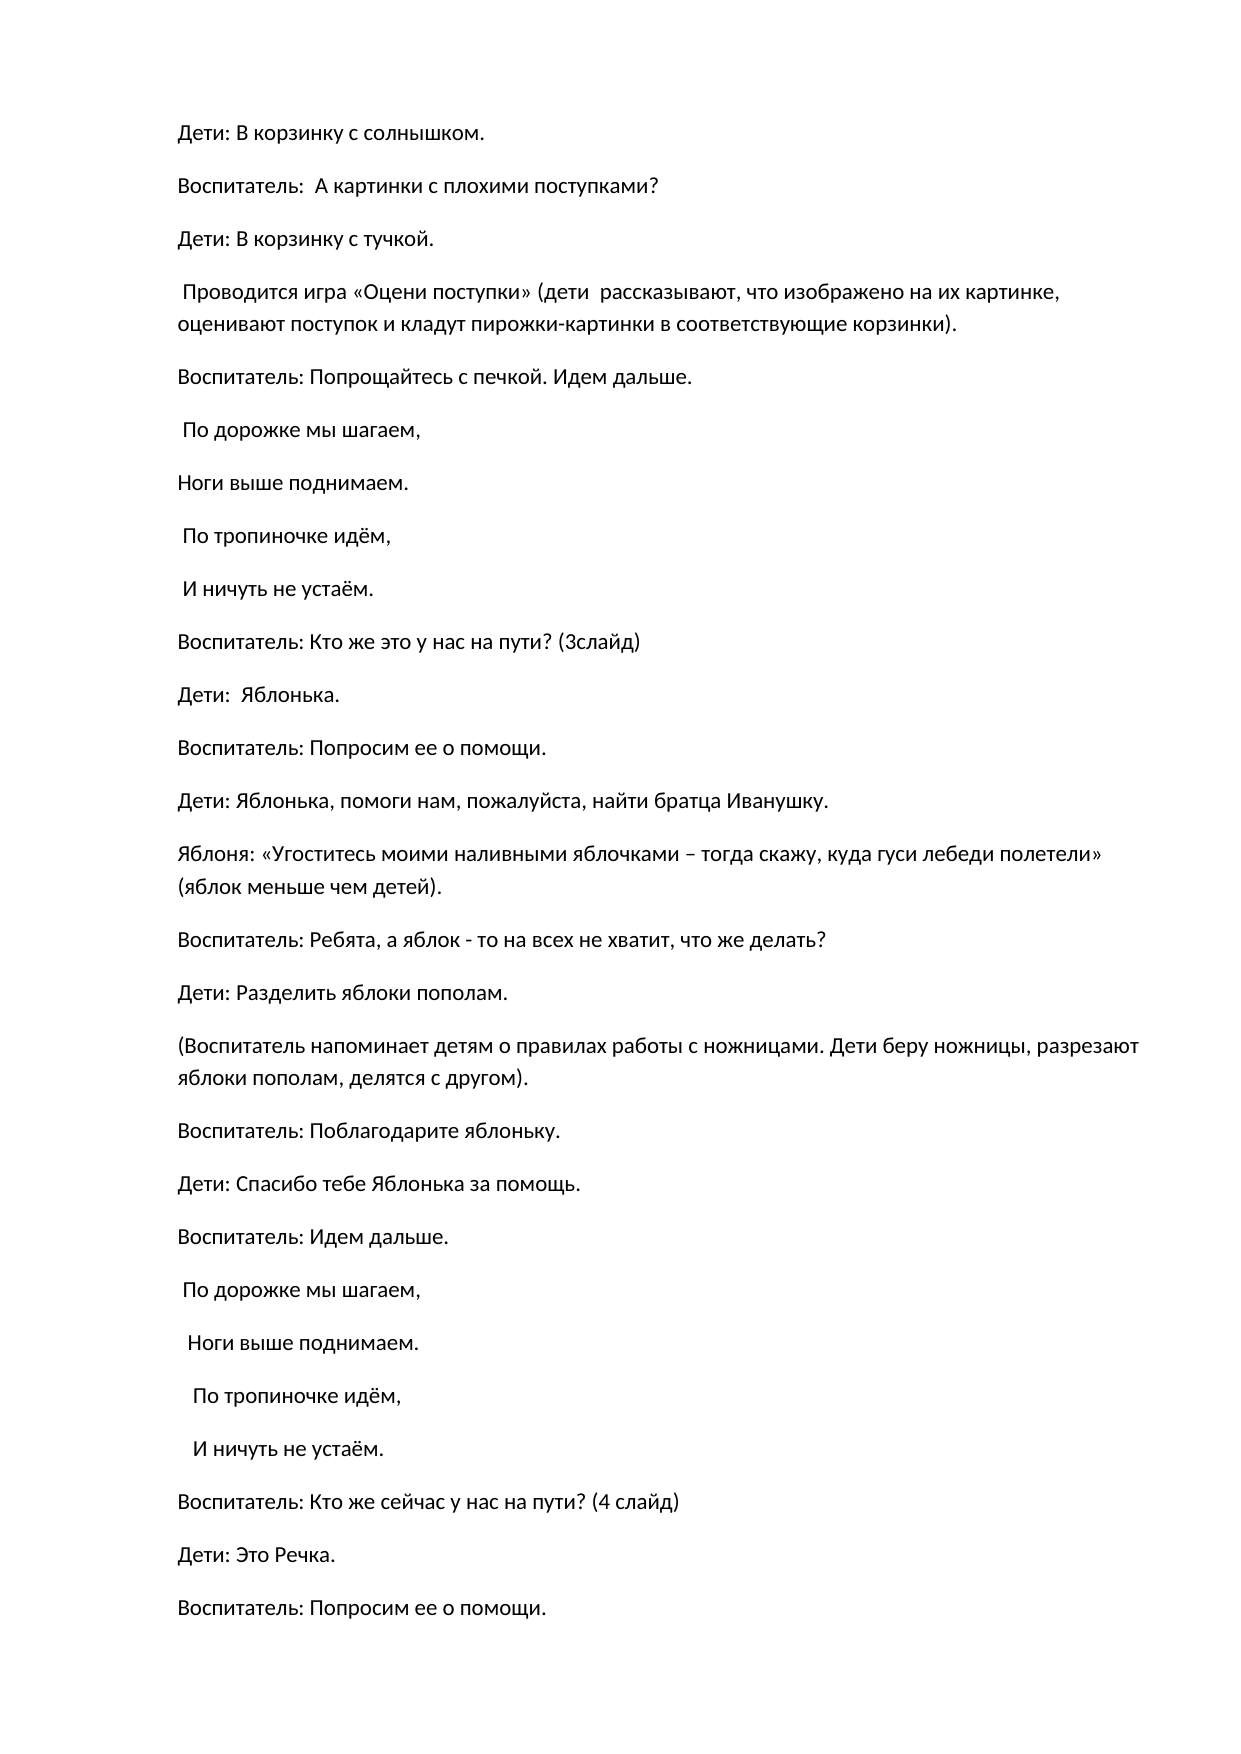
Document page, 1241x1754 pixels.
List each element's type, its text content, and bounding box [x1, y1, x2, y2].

text Яблоня: «Угоститесь моими наливными яблочками – тогда скажу, куда гуси лебеди полетели» (яблок меньше чем детей). [177, 839, 1152, 900]
text Воспитатель: Ребята, а яблок - то на всех не хватит, что же делать? [177, 925, 1152, 953]
text И ничуть не устаём. [177, 1434, 1152, 1462]
text Воспитатель: Попрощайтесь с печкой. Идем дальше. [177, 362, 1152, 390]
text (Воспитатель напоминает детям о правилах работы с ножницами. Дети беру ножницы, разрезают яблоки пополам, делятся с другом). [177, 1031, 1152, 1091]
text Воспитатель: Поблагодарите яблоньку. [177, 1116, 1152, 1144]
text По тропиночке идём, [177, 521, 1152, 549]
text Воспитатель: Кто же это у нас на пути? (3слайд) [177, 627, 1152, 656]
text Воспитатель: А картинки с плохими поступками? [177, 171, 1152, 199]
text По дорожке мы шагаем, [177, 1275, 1152, 1303]
text Воспитатель: Попросим ее о помощи. [177, 733, 1152, 762]
text Дети: Разделить яблоки пополам. [177, 978, 1152, 1006]
text И ничуть не устаём. [177, 574, 1152, 602]
text Проводится игра «Оцени поступки» (дети рассказывают, что изображено на их картинке, оценивают поступок и кладут пирожки-картинки в соответствующие корзинки). [177, 277, 1152, 337]
text По тропиночке идём, [177, 1381, 1152, 1409]
text Дети: Это Речка. [177, 1540, 1152, 1568]
text Воспитатель: Попросим ее о помощи. [177, 1593, 1152, 1621]
text Ноги выше поднимаем. [177, 468, 1152, 496]
text Воспитатель: Кто же сейчас у нас на пути? (4 слайд) [177, 1487, 1152, 1515]
text Дети: Яблонька. [177, 681, 1152, 708]
text Дети: В корзинку с солнышком. [177, 118, 1152, 146]
text Дети: В корзинку с тучкой. [177, 224, 1152, 252]
text По дорожке мы шагаем, [177, 415, 1152, 443]
text Дети: Яблонька, помоги нам, пожалуйста, найти братца Иванушку. [177, 787, 1152, 814]
text Ноги выше поднимаем. [177, 1328, 1152, 1356]
text Дети: Спасибо тебе Яблонька за помощь. [177, 1169, 1152, 1197]
text Воспитатель: Идем дальше. [177, 1222, 1152, 1250]
